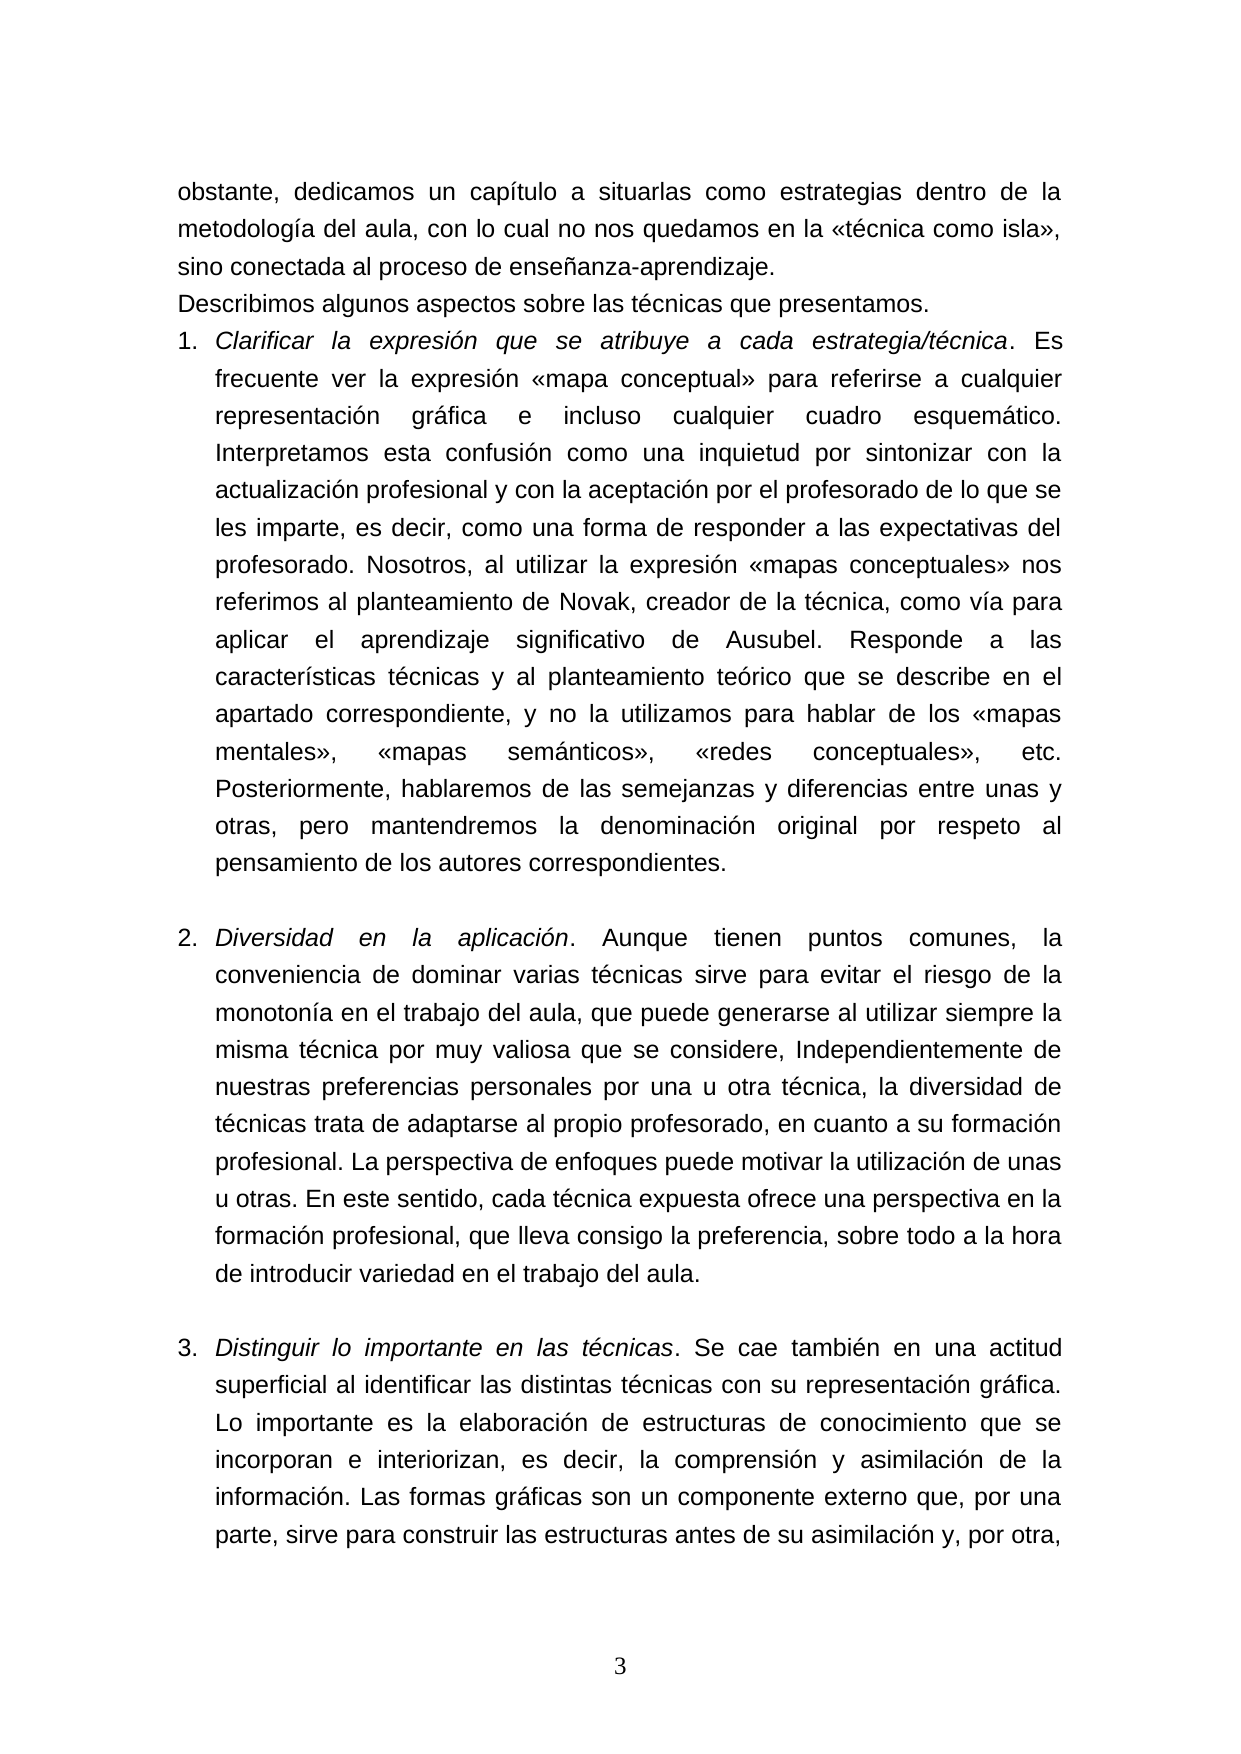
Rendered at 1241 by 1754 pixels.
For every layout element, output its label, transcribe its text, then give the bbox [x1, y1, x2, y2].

text Describimos algunos aspectos sobre las técnicas que presentamos. [177, 289, 1063, 318]
list Diversidad en la aplicación. Aunque tienen puntos comunes, la conveniencia de dominar varias técnicas sirve para evitar el riesgo de la monotonía en el trabajo del aula, que puede generarse al utilizar siempre la misma técnica por muy valiosa que se considere, Independientemente de nuestras preferencias personales por una u otra técnica, la diversidad de técnicas trata de adaptarse al propio profesorado, en cuanto a su formación profesional. La perspectiva de enfoques puede motivar la utilización de unas u otras. En este sentido, cada técnica expuesta ofrece una perspectiva en la formación profesional, que lleva consigo la preferencia, sobre todo a la hora de introducir variedad en el trabajo del aula. [177, 923, 1063, 1287]
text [177, 177, 1063, 281]
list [177, 1333, 1063, 1548]
list Clarificar la expresión que se atribuye a cada estrategia/técnica. Es frecuente ver la expresión «mapa conceptual» para referirse a cualquier representación gráfica e incluso cualquier cuadro esquemático. Interpretamos esta confusión como una inquietud por sintonizar con la actualización profesional y con la aceptación por el profesorado de lo que se les imparte, es decir, como una forma de responder a las expectativas del profesorado. Nosotros, al utilizar la expresión «mapas conceptuales» nos referimos al planteamiento de Novak, creador de la técnica, como vía para aplicar el aprendizaje significativo de Ausubel. Responde a las características técnicas y al planteamiento teórico que se describe en el apartado correspondiente, y no la utilizamos para hablar de los «mapas mentales», «mapas semánticos», «redes conceptuales», etc. Posteriormente, hablaremos de las semejanzas y diferencias entre unas y otras, pero mantendremos la denominación original por respeto al pensamiento de los autores correspondientes. [177, 326, 1063, 877]
